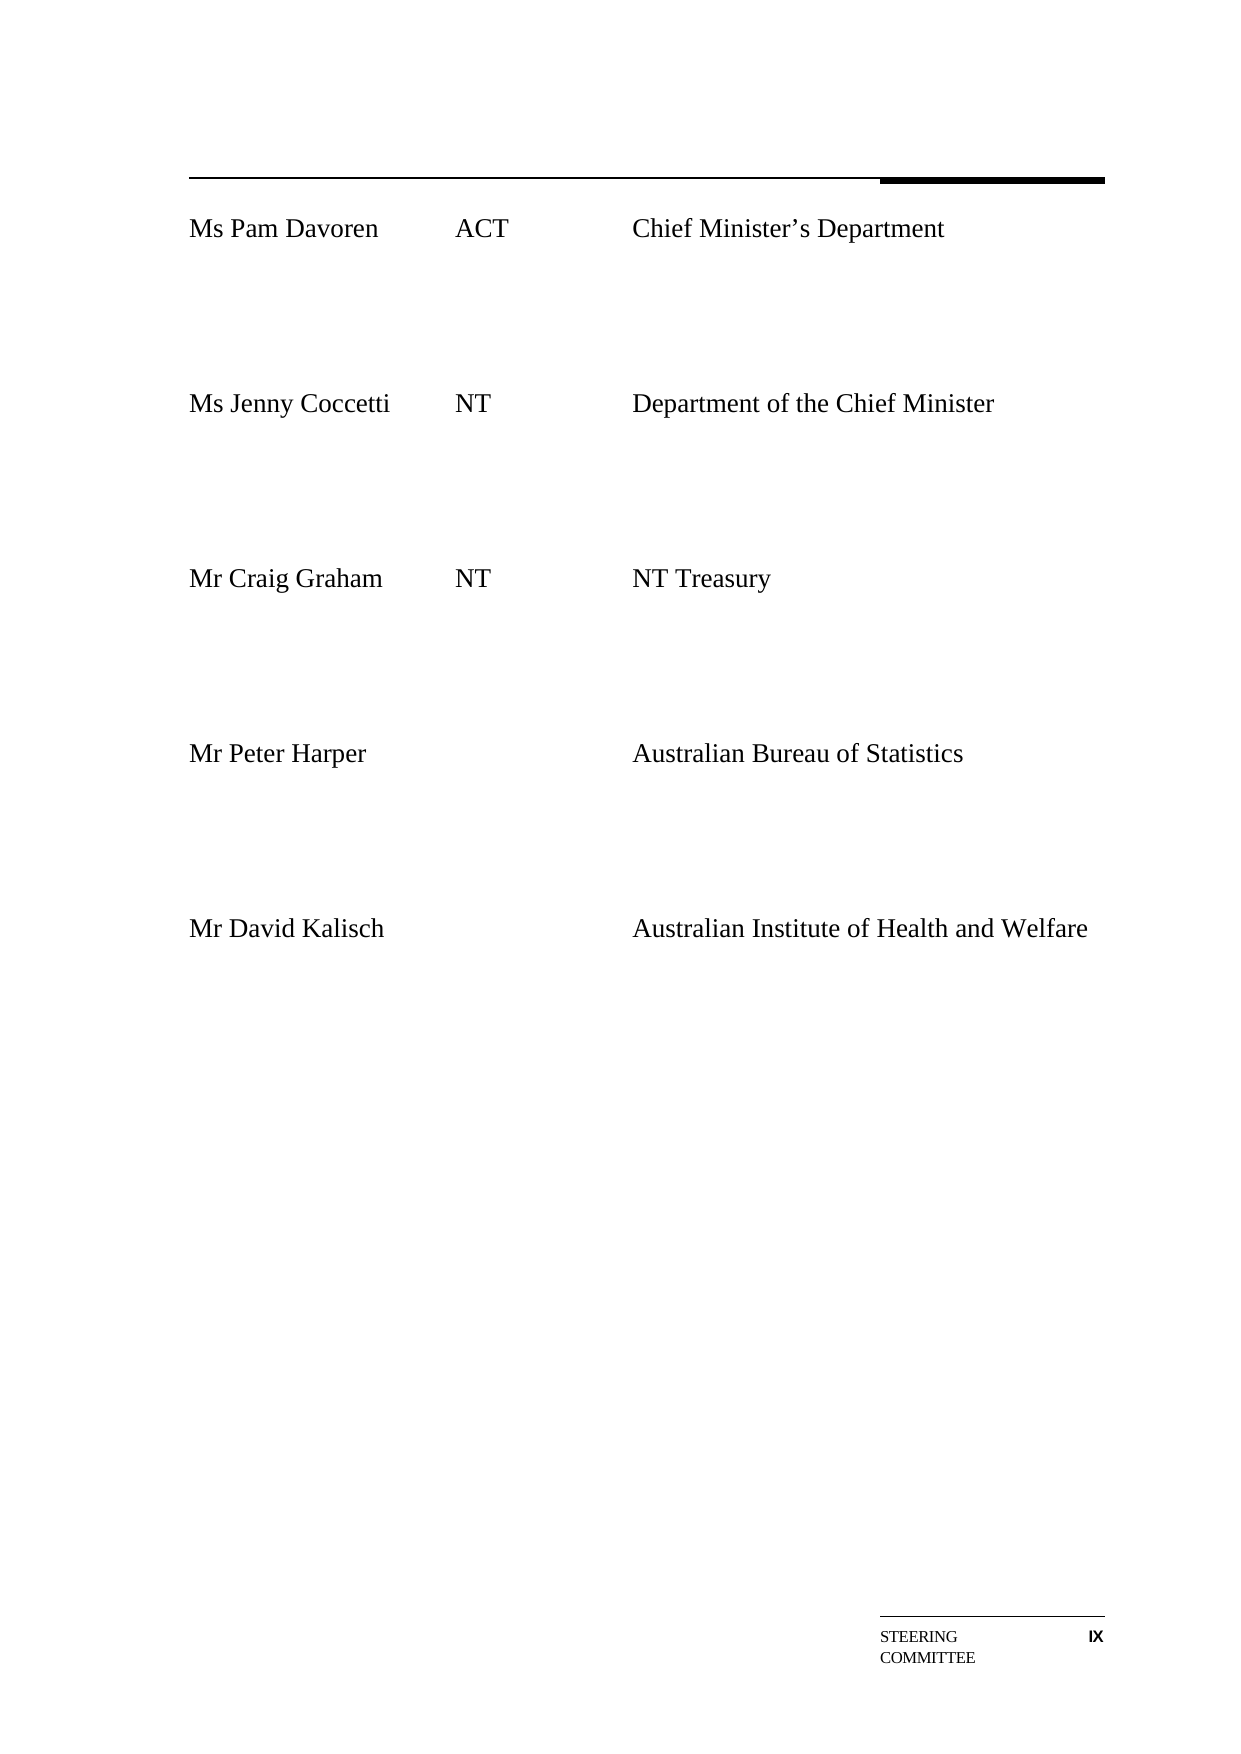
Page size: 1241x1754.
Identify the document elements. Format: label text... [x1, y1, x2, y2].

text Mr Craig Graham NT NT Treasury [189, 561, 1104, 594]
text Mr Peter Harper Australian Bureau of Statistics [189, 736, 1104, 769]
text Mr David Kalisch Australian Institute of Health and Welfare [189, 911, 1104, 944]
text Ms Jenny Coccetti NT Department of the Chief Minister [189, 386, 1104, 419]
text Ms Pam Davoren ACT Chief Minister’s Department [189, 211, 1104, 244]
